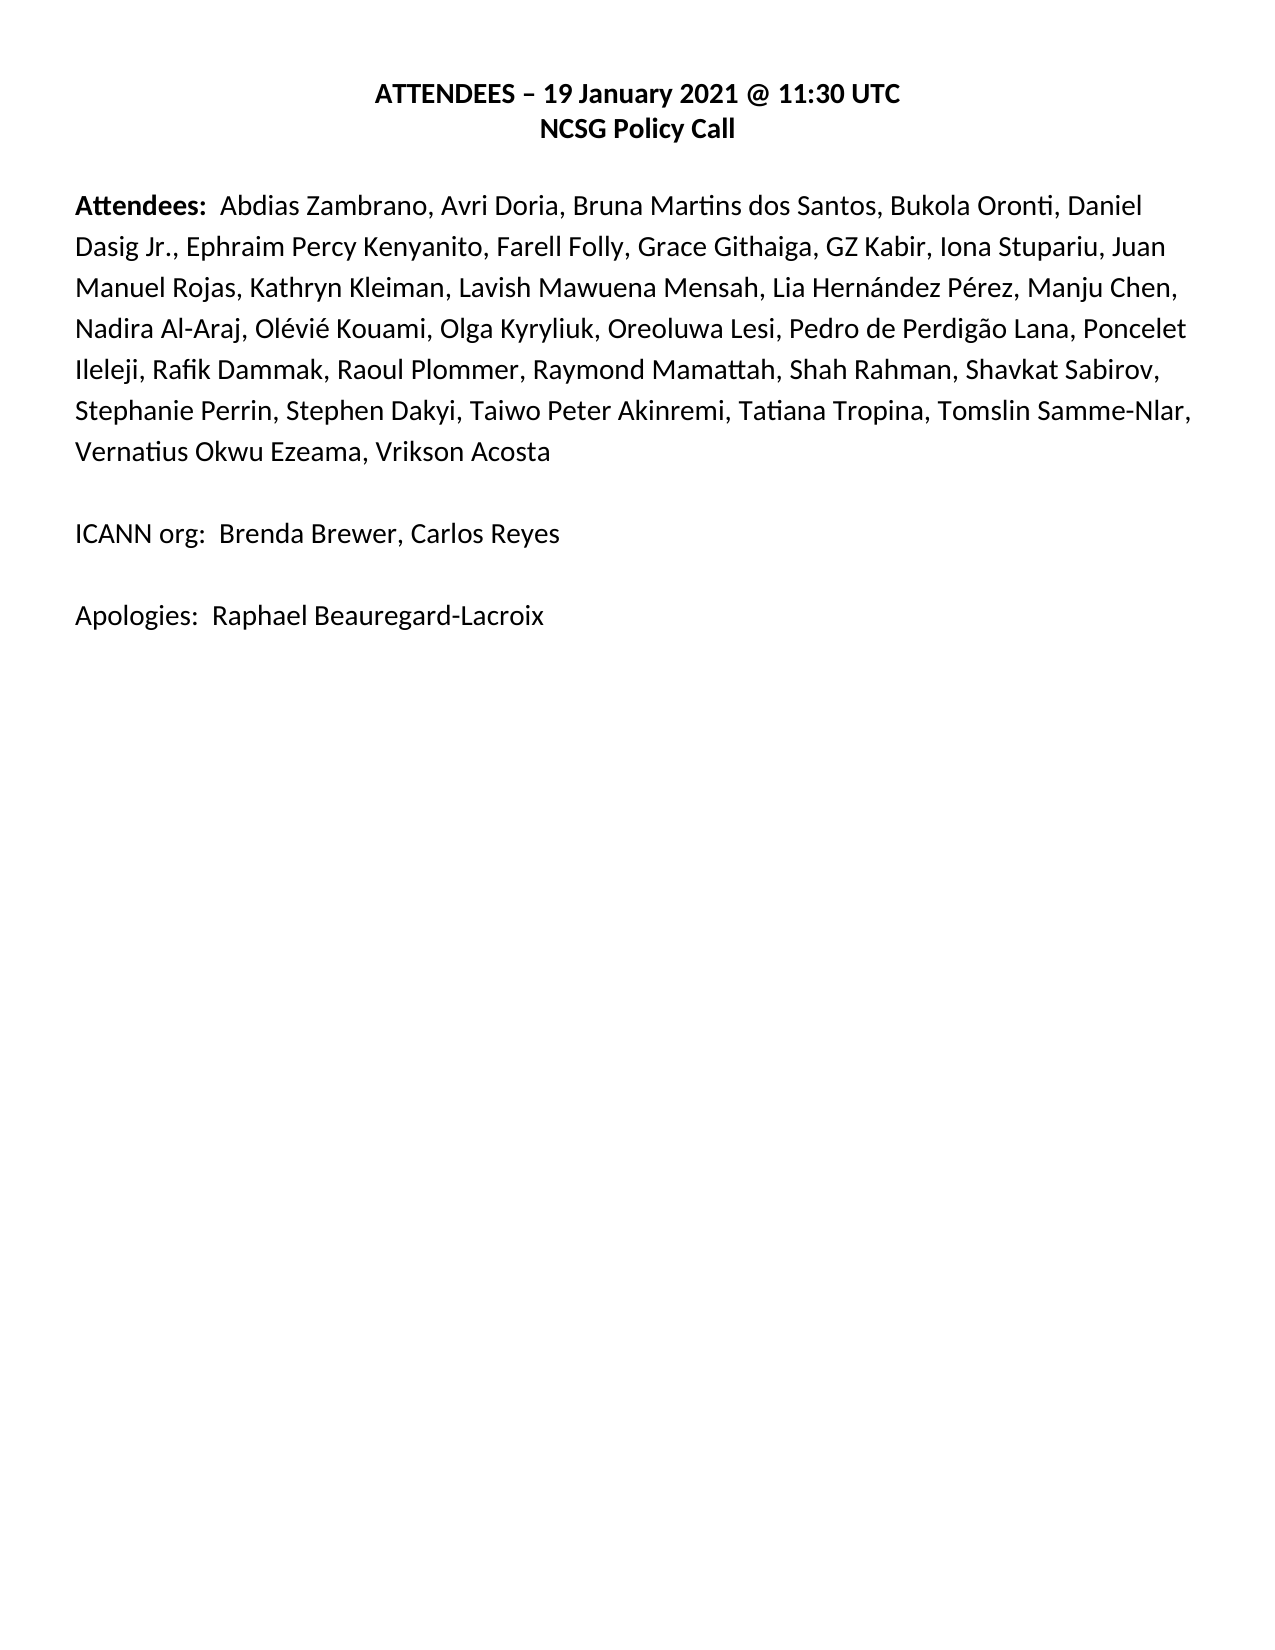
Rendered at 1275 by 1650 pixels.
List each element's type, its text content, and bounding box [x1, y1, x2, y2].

text Apologies: Raphael Beauregard-Lacroix [75, 597, 1200, 632]
text ICANN org: Brenda Brewer, Carlos Reyes [75, 515, 1200, 550]
text ATTENDEES – 19 January 2021 @ 11:30 UTC NCSG Policy Call [75, 75, 1200, 146]
text Attendees: Abdias Zambrano, Avri Doria, Bruna Martins dos Santos, Bukola Oronti, Daniel Dasig Jr., Ephraim Percy Kenyanito, Farell Folly, Grace Githaiga, GZ Kabir, Iona Stupariu, Juan Manuel Rojas, Kathryn Kleiman, Lavish Mawuena Mensah, Lia Hernández Pérez, Manju Chen, Nadira Al-Araj, Olévié Kouami, Olga Kyryliuk, Oreoluwa Lesi, Pedro de Perdigão Lana, Poncelet Ileleji, Rafik Dammak, Raoul Plommer, Raymond Mamattah, Shah Rahman, Shavkat Sabirov, Stephanie Perrin, Stephen Dakyi, Taiwo Peter Akinremi, Tatiana Tropina, Tomslin Samme-Nlar, Vernatius Okwu Ezeama, Vrikson Acosta [75, 187, 1200, 468]
